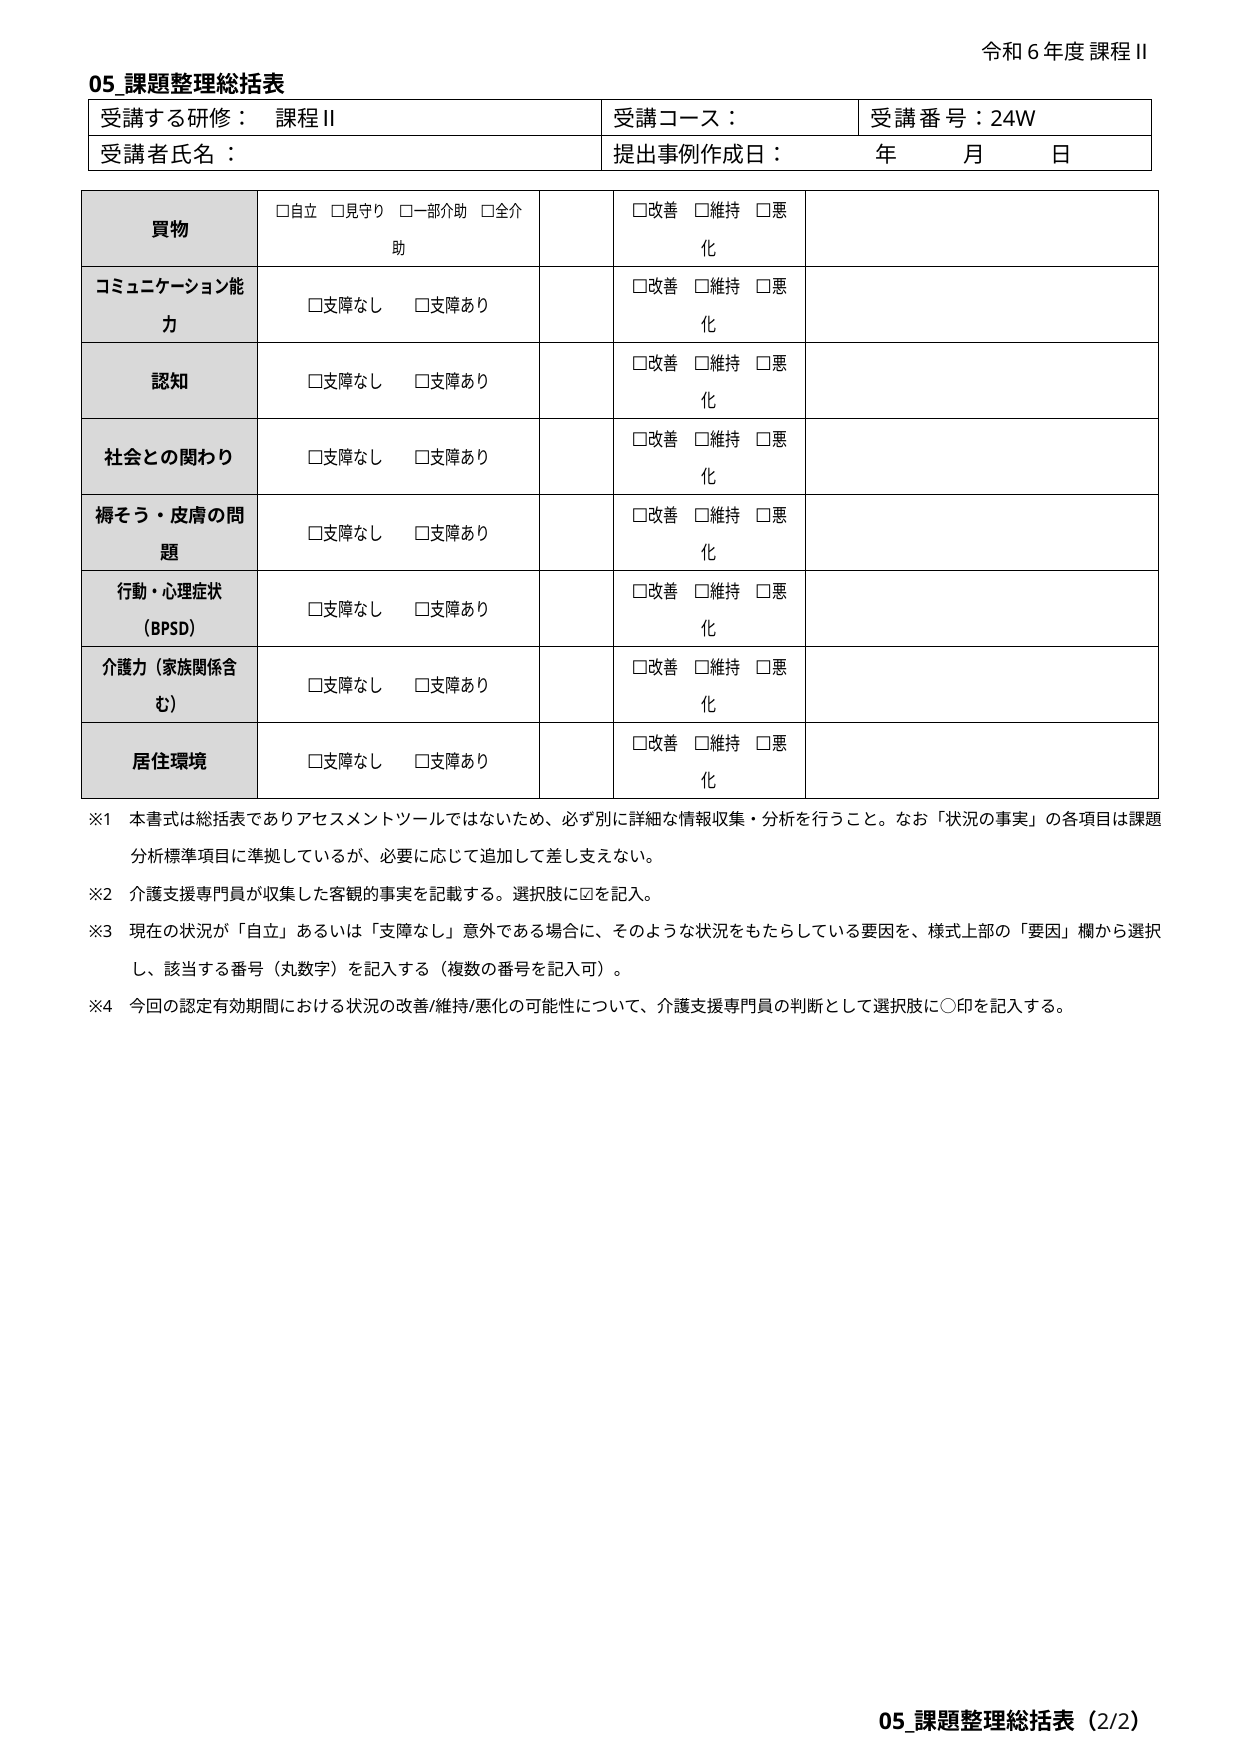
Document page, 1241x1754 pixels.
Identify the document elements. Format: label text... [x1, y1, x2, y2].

table_cell [806, 647, 1158, 722]
table_cell 改善 維持 悪化 [614, 191, 805, 266]
table_cell 自立 見守り 一部介助 全介助 [258, 191, 539, 266]
table_cell [806, 723, 1158, 798]
table_cell 改善 維持 悪化 [614, 495, 805, 570]
table_cell [540, 267, 613, 342]
table_cell [806, 495, 1158, 570]
table_cell 支障なし 支障あり [258, 343, 539, 418]
table_cell [806, 191, 1158, 266]
table_cell 支障なし 支障あり [258, 419, 539, 494]
table_cell 介護力（家族関係含む） [82, 647, 257, 722]
table_cell 居住環境 [82, 723, 257, 798]
table_cell [540, 723, 613, 798]
table_cell 認知 [82, 343, 257, 418]
table_cell 支障なし 支障あり [258, 647, 539, 722]
table_cell [806, 571, 1158, 646]
table_cell [540, 571, 613, 646]
table_cell 支障なし 支障あり [258, 495, 539, 570]
table_cell [806, 419, 1158, 494]
table_cell 改善 維持 悪化 [614, 647, 805, 722]
table_cell 社会との関わり [82, 419, 257, 494]
table_cell [806, 267, 1158, 342]
table_cell 改善 維持 悪化 [614, 723, 805, 798]
table_cell [540, 191, 613, 266]
table_cell [540, 495, 613, 570]
table_cell [806, 343, 1158, 418]
table_cell 買物 [82, 191, 257, 266]
table_cell コミュニケーション能力 [82, 267, 257, 342]
table_cell [540, 647, 613, 722]
text ※2 介護支援専門員が収集した客観的事実を記載する。選択肢にを記入。 [89, 874, 1166, 912]
table_cell 支障なし 支障あり [258, 571, 539, 646]
table_cell 褥そう・皮膚の問題 [82, 495, 257, 570]
table_cell [540, 419, 613, 494]
text ※1 本書式は総括表でありアセスメントツールではないため、必ず別に詳細な情報収集・分析を行うこと。なお「状況の事実」の各項目は課題分析標準項目に準拠しているが、必要に応じて追加して差し支えない。 [89, 799, 1166, 874]
text ※4 今回の認定有効期間における状況の改善/維持/悪化の可能性について、介護支援専門員の判断として選択肢に○印を記入する。 [89, 987, 1152, 1024]
table_cell [540, 343, 613, 418]
table_cell 改善 維持 悪化 [614, 419, 805, 494]
table_cell 支障なし 支障あり [258, 723, 539, 798]
table_cell 改善 維持 悪化 [614, 571, 805, 646]
table_cell 支障なし 支障あり [258, 267, 539, 342]
table_cell 改善 維持 悪化 [614, 267, 805, 342]
table_cell 行動・心理症状（BPSD） [82, 571, 257, 646]
table_cell 改善 維持 悪化 [614, 343, 805, 418]
text ※3 現在の状況が「自立」あるいは「支障なし」意外である場合に、そのような状況をもたらしている要因を、様式上部の「要因」欄から選択し、該当する番号（丸数字）を記入する（複数の番号を記入可）。 [89, 912, 1166, 987]
